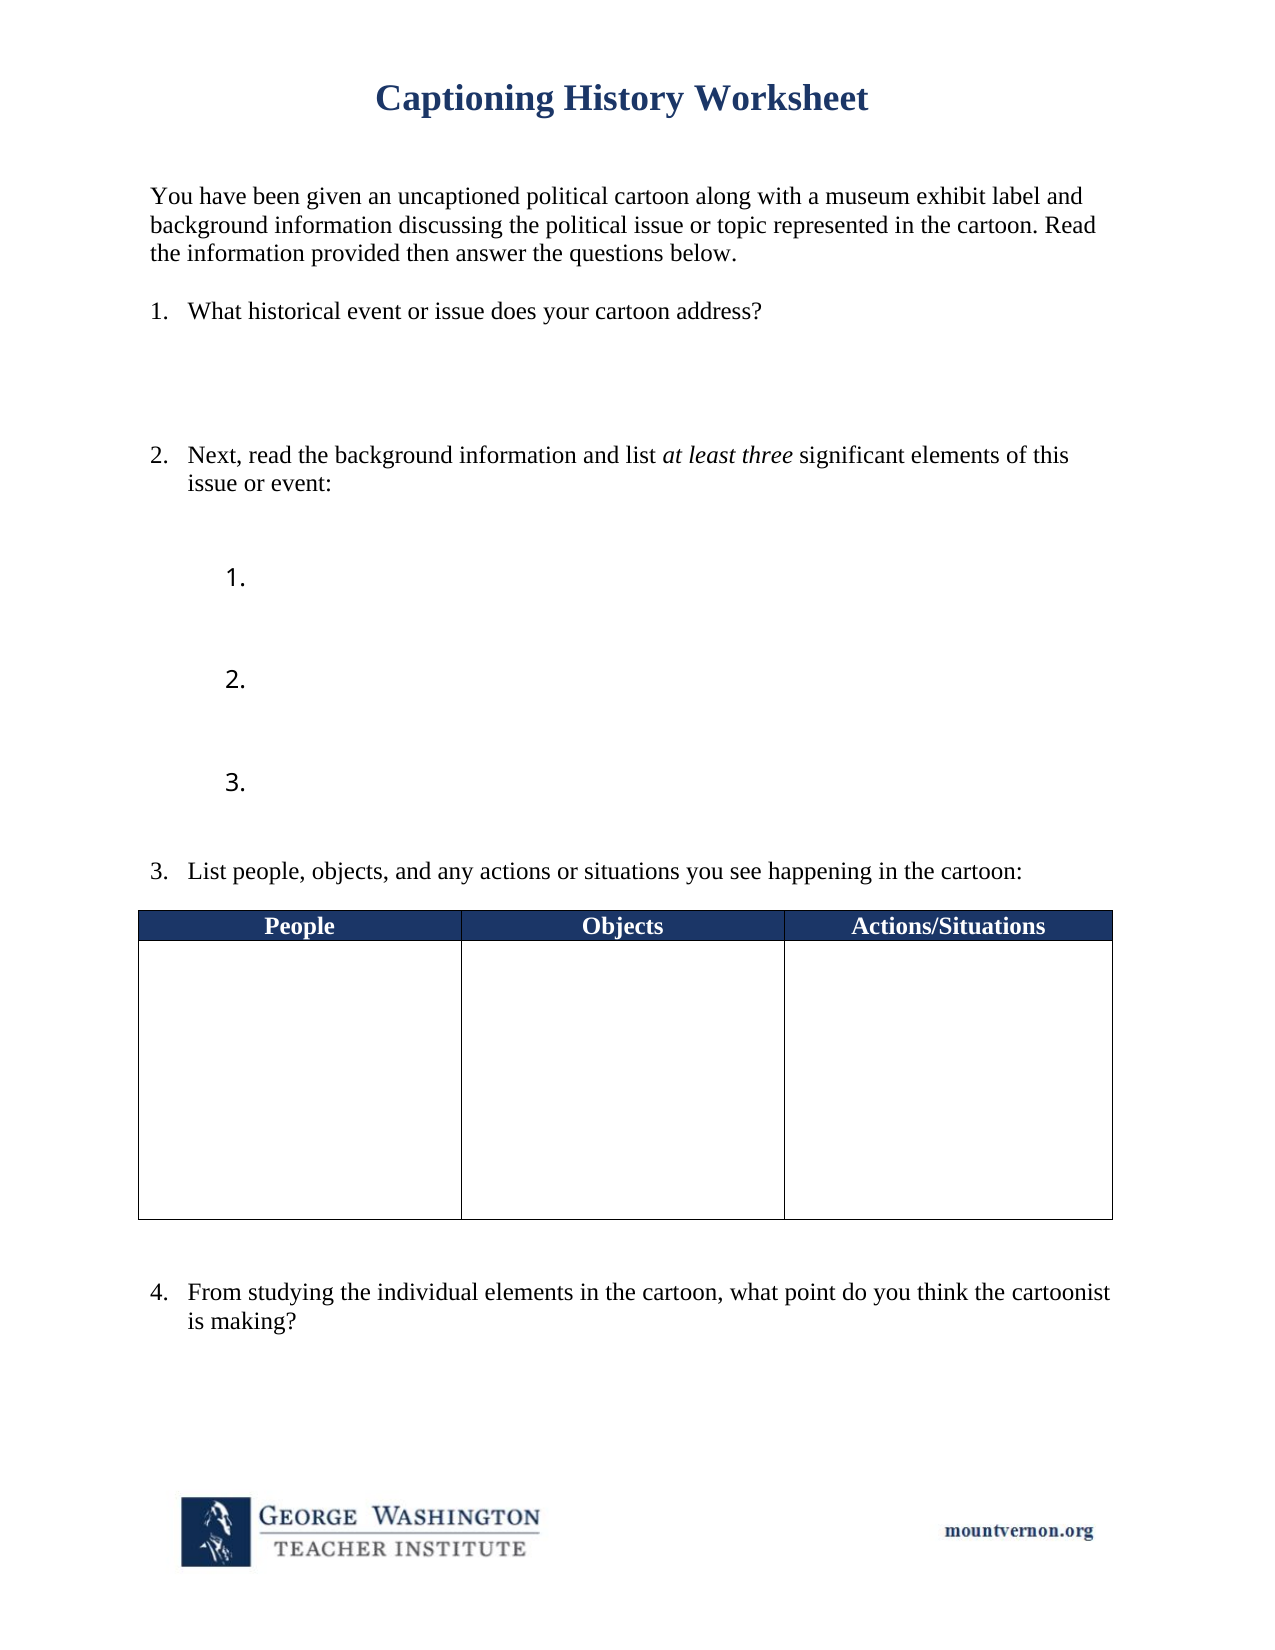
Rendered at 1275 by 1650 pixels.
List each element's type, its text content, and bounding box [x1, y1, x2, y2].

text You have been given an uncaptioned political cartoon along with a museum exhibit label and background information discussing the political issue or topic represented in the cartoon. Read the information provided then answer the questions below. [150, 181, 1125, 267]
table_header Actions/Situations [785, 911, 1112, 940]
text 1. [150, 560, 1125, 594]
text 2. [150, 662, 1125, 696]
list List people, objects, and any actions or situations you see happening in the cartoon: [150, 856, 1125, 885]
text 3. [150, 764, 1125, 798]
list Next, read the background information and list at least three significant elements of this issue or event: [150, 440, 1125, 497]
table_cell [139, 941, 461, 1219]
list From studying the individual elements in the cartoon, what point do you think the cartoonist is making? [150, 1277, 1125, 1335]
table_header Objects [462, 911, 784, 940]
table_header People [139, 911, 461, 940]
picture [150, 1408, 1125, 1575]
table_cell [462, 941, 784, 1219]
list What historical event or issue does your cartoon address? [150, 296, 1125, 325]
table_cell [785, 941, 1112, 1219]
